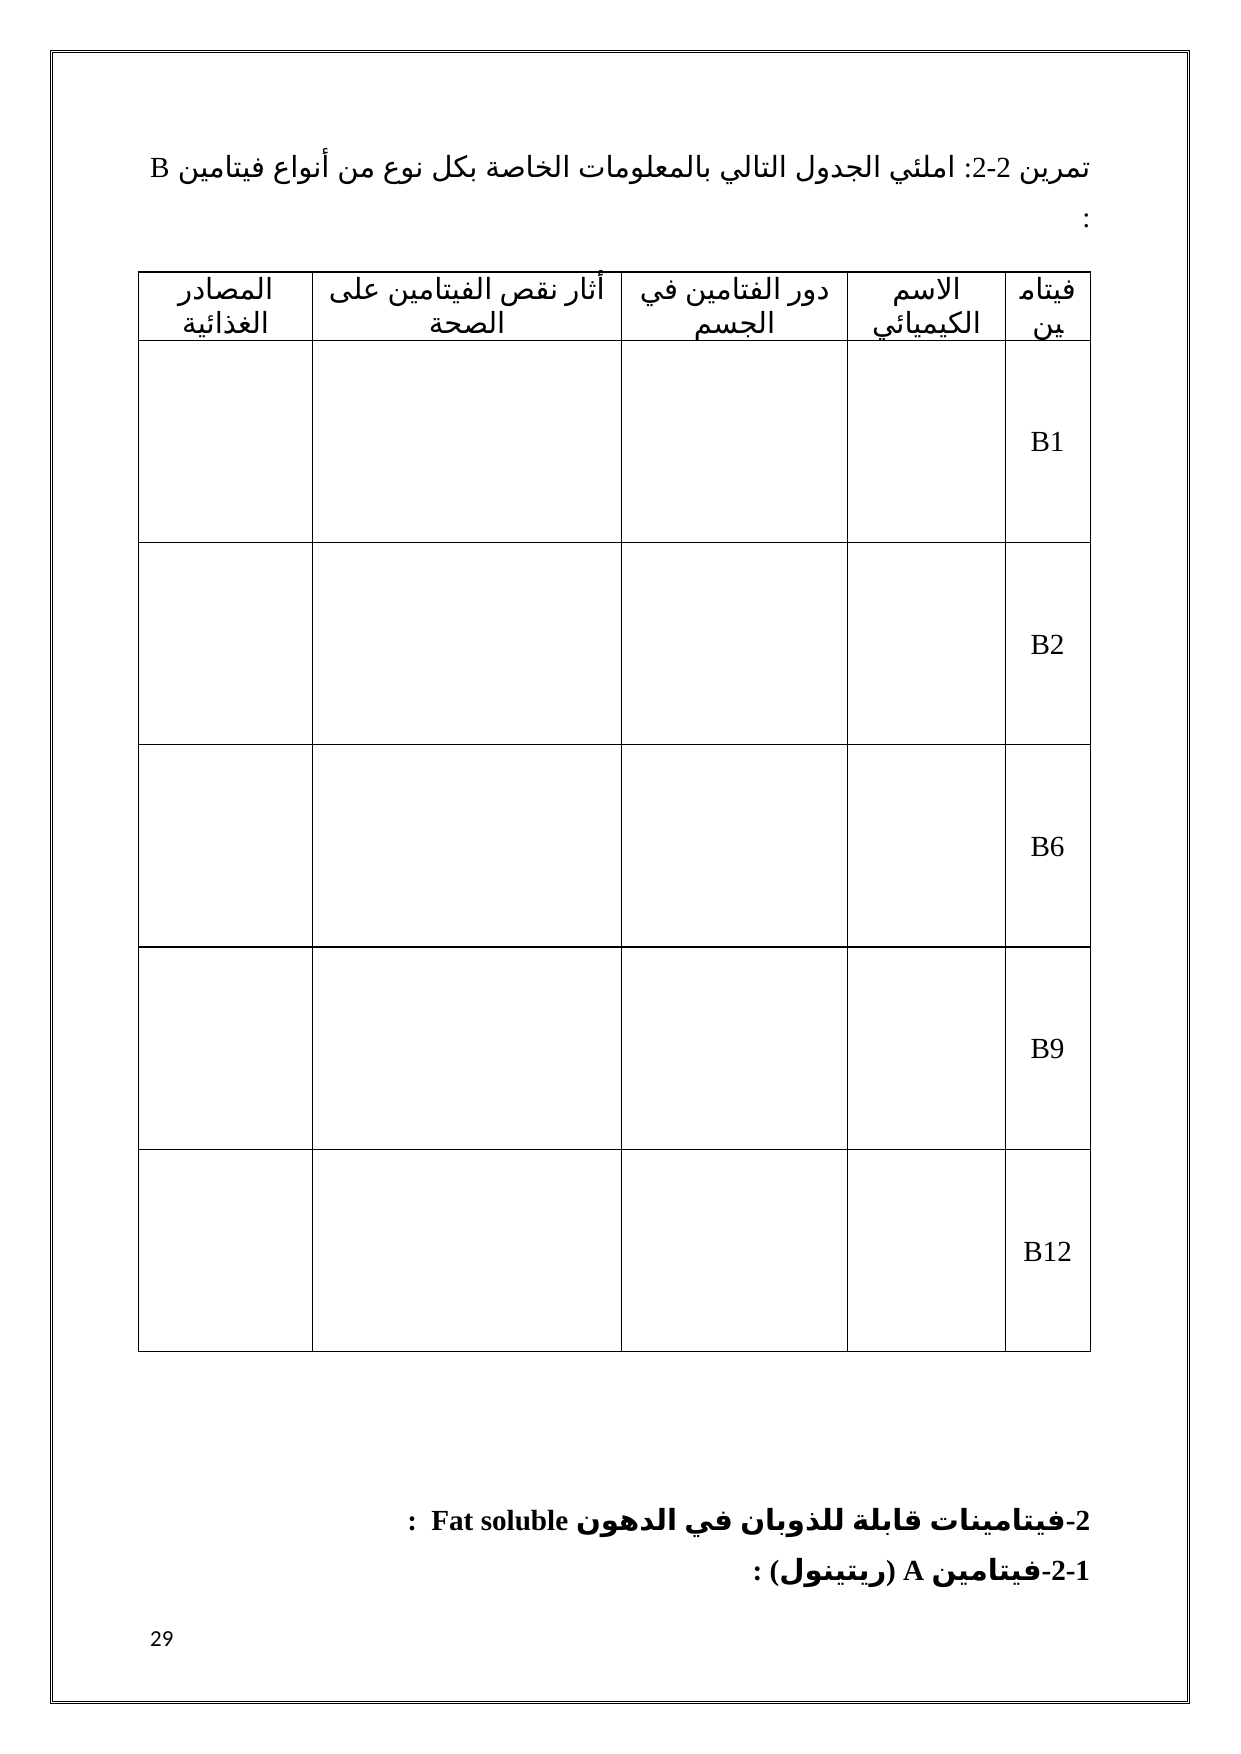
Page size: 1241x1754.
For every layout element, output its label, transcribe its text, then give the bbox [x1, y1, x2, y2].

table_cell [139, 745, 312, 946]
table_cell [622, 745, 847, 946]
table_cell [313, 543, 621, 744]
table_cell [313, 745, 621, 946]
table_cell [139, 543, 312, 744]
table_cell B9 [1006, 948, 1090, 1149]
table_cell [622, 1150, 847, 1351]
table_cell [139, 948, 312, 1149]
table_cell [313, 948, 621, 1149]
table_cell [139, 341, 312, 542]
table_cell B2 [1006, 543, 1090, 744]
table_header دور الفتامين في الجسم [622, 273, 847, 339]
table_cell [848, 745, 1005, 946]
table_cell [313, 341, 621, 542]
table_cell [622, 948, 847, 1149]
table_header المصادر الغذائية [139, 273, 312, 339]
table_cell B1 [1006, 341, 1090, 542]
table_header الاسم الكيميائي [848, 273, 1005, 339]
table_cell [848, 948, 1005, 1149]
text 2-فيتامينات قابلة للذوبان في الدهون Fat soluble : [150, 1503, 1090, 1537]
table_cell [848, 543, 1005, 744]
table_cell [848, 341, 1005, 542]
table_cell [848, 1150, 1005, 1351]
table_header أثار نقص الفيتامين على الصحة [313, 273, 621, 339]
text تمرين 2-2: املئي الجدول التالي بالمعلومات الخاصة بكل نوع من أنواع فيتامين B : [150, 150, 1090, 234]
table_cell [313, 1150, 621, 1351]
table_header فيتامين [1006, 273, 1090, 339]
table_cell B12 [1006, 1150, 1090, 1351]
table_cell [139, 1150, 312, 1351]
table_cell [622, 543, 847, 744]
table_cell B6 [1006, 745, 1090, 946]
text 2-1-فيتامين A (ريتينول) : [150, 1553, 1090, 1587]
table_cell [622, 341, 847, 542]
